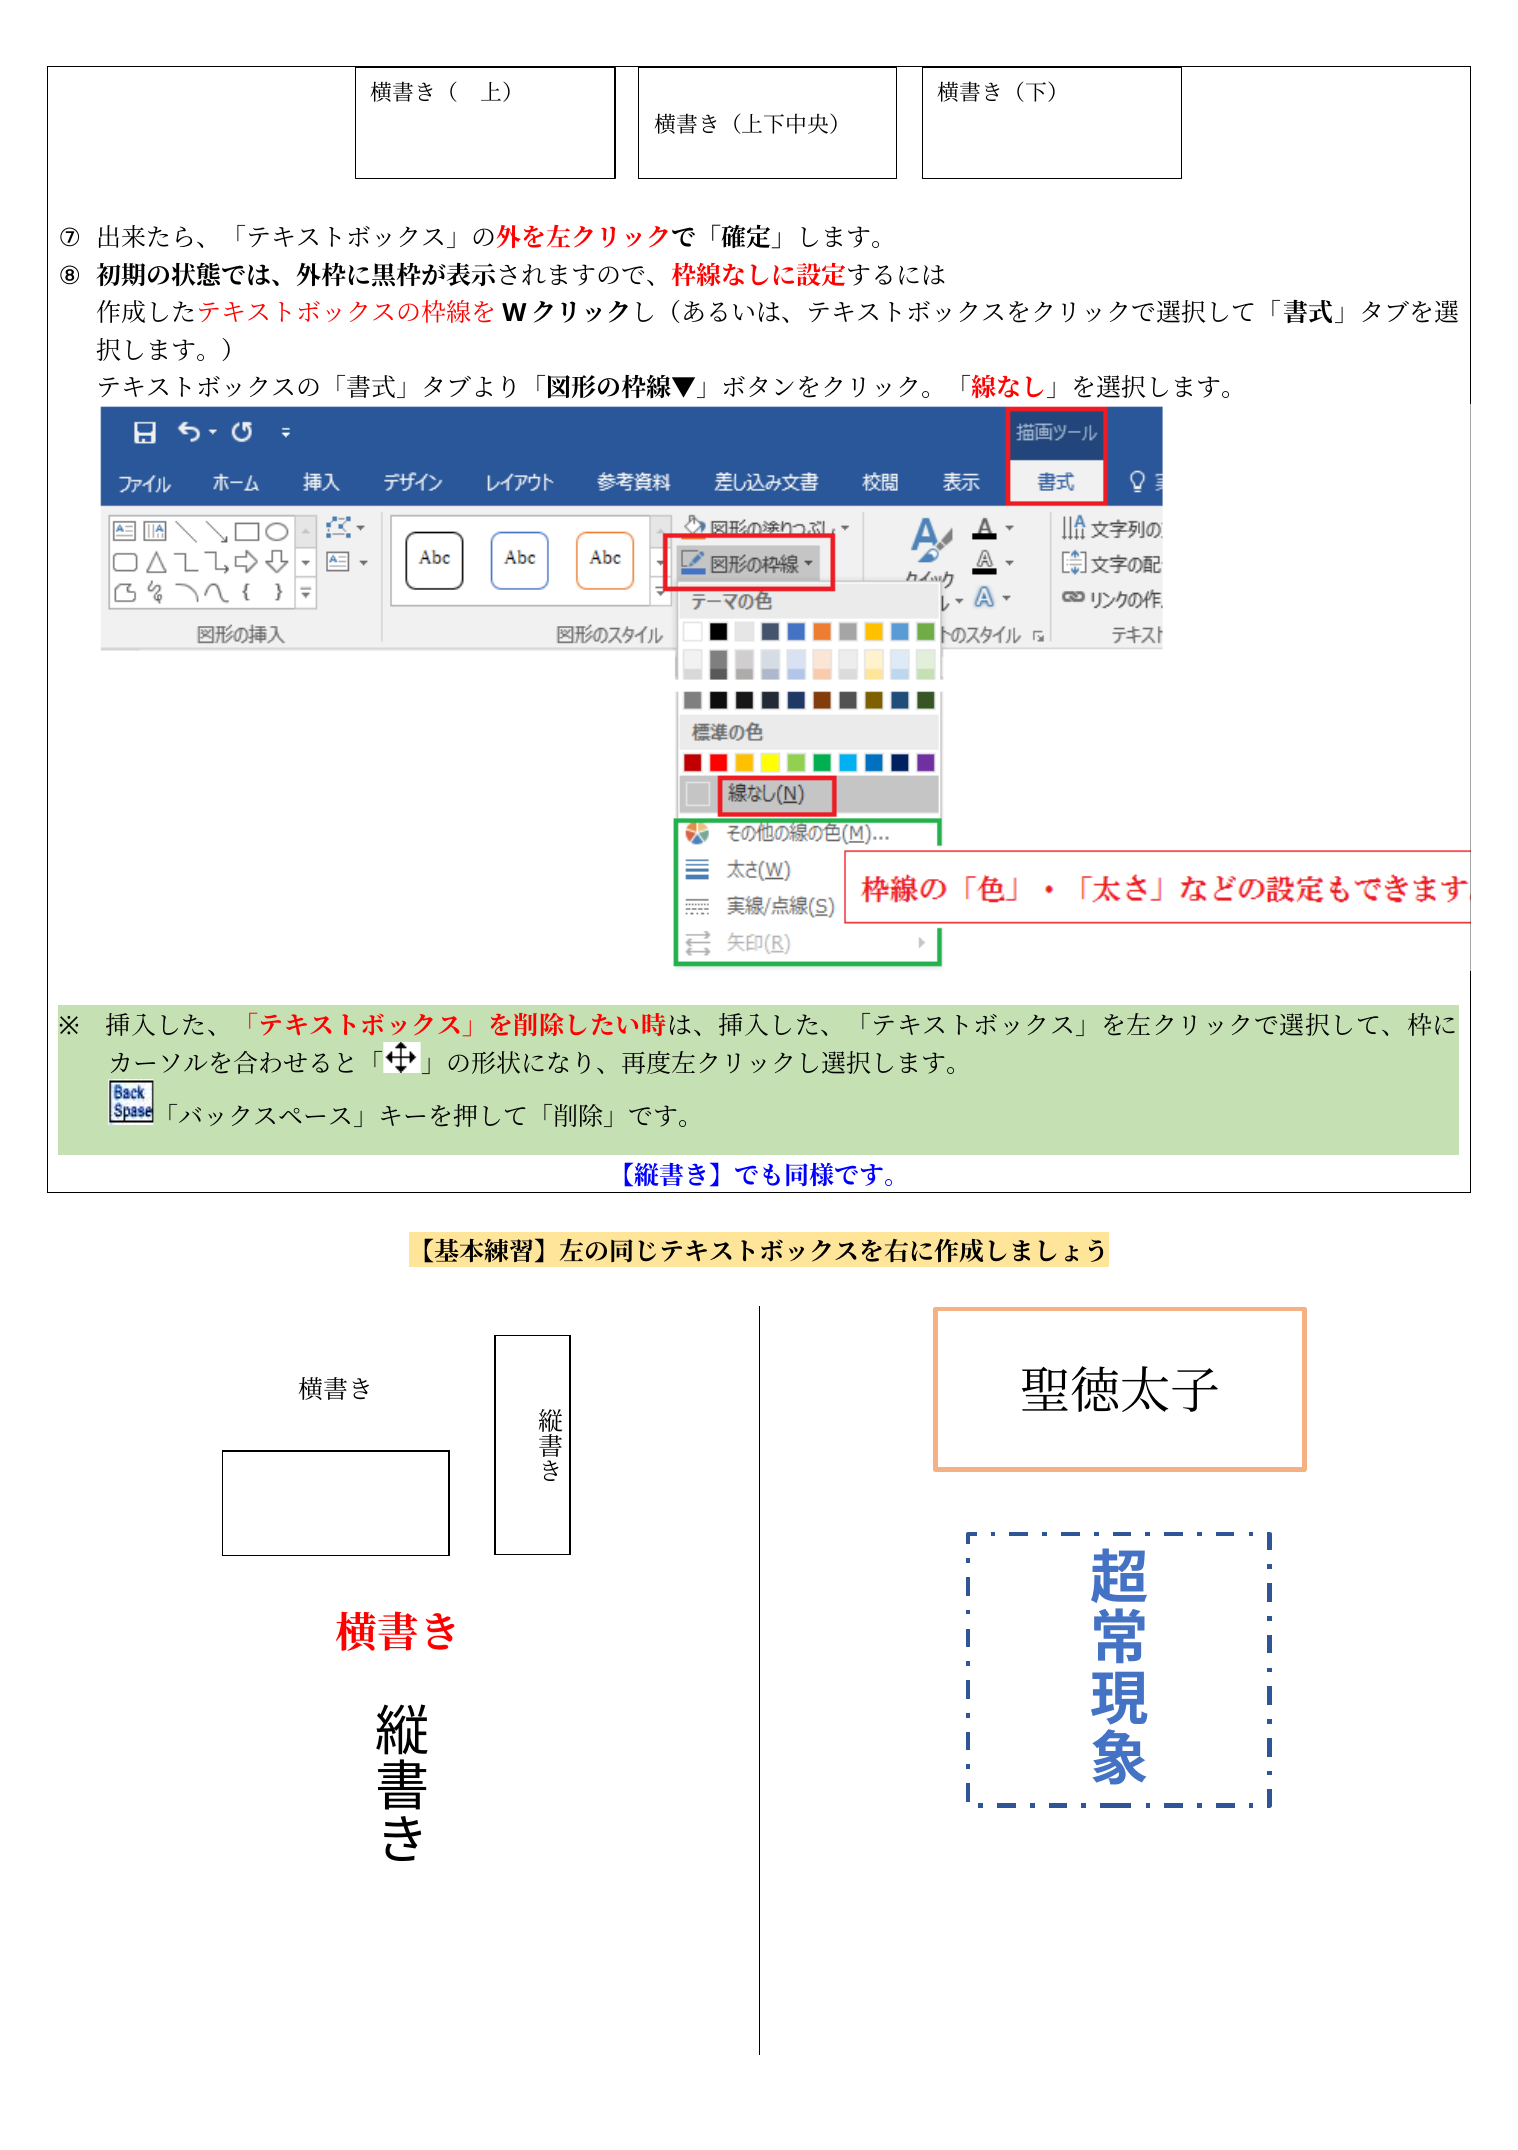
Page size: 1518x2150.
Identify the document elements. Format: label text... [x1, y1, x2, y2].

text 【基本練習】左の同じテキストボックスを右に作成しましょう [59, 1231, 1459, 1268]
picture [383, 1042, 421, 1073]
picture [108, 1079, 154, 1125]
picture [95, 404, 1471, 971]
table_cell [48, 67, 1470, 1192]
